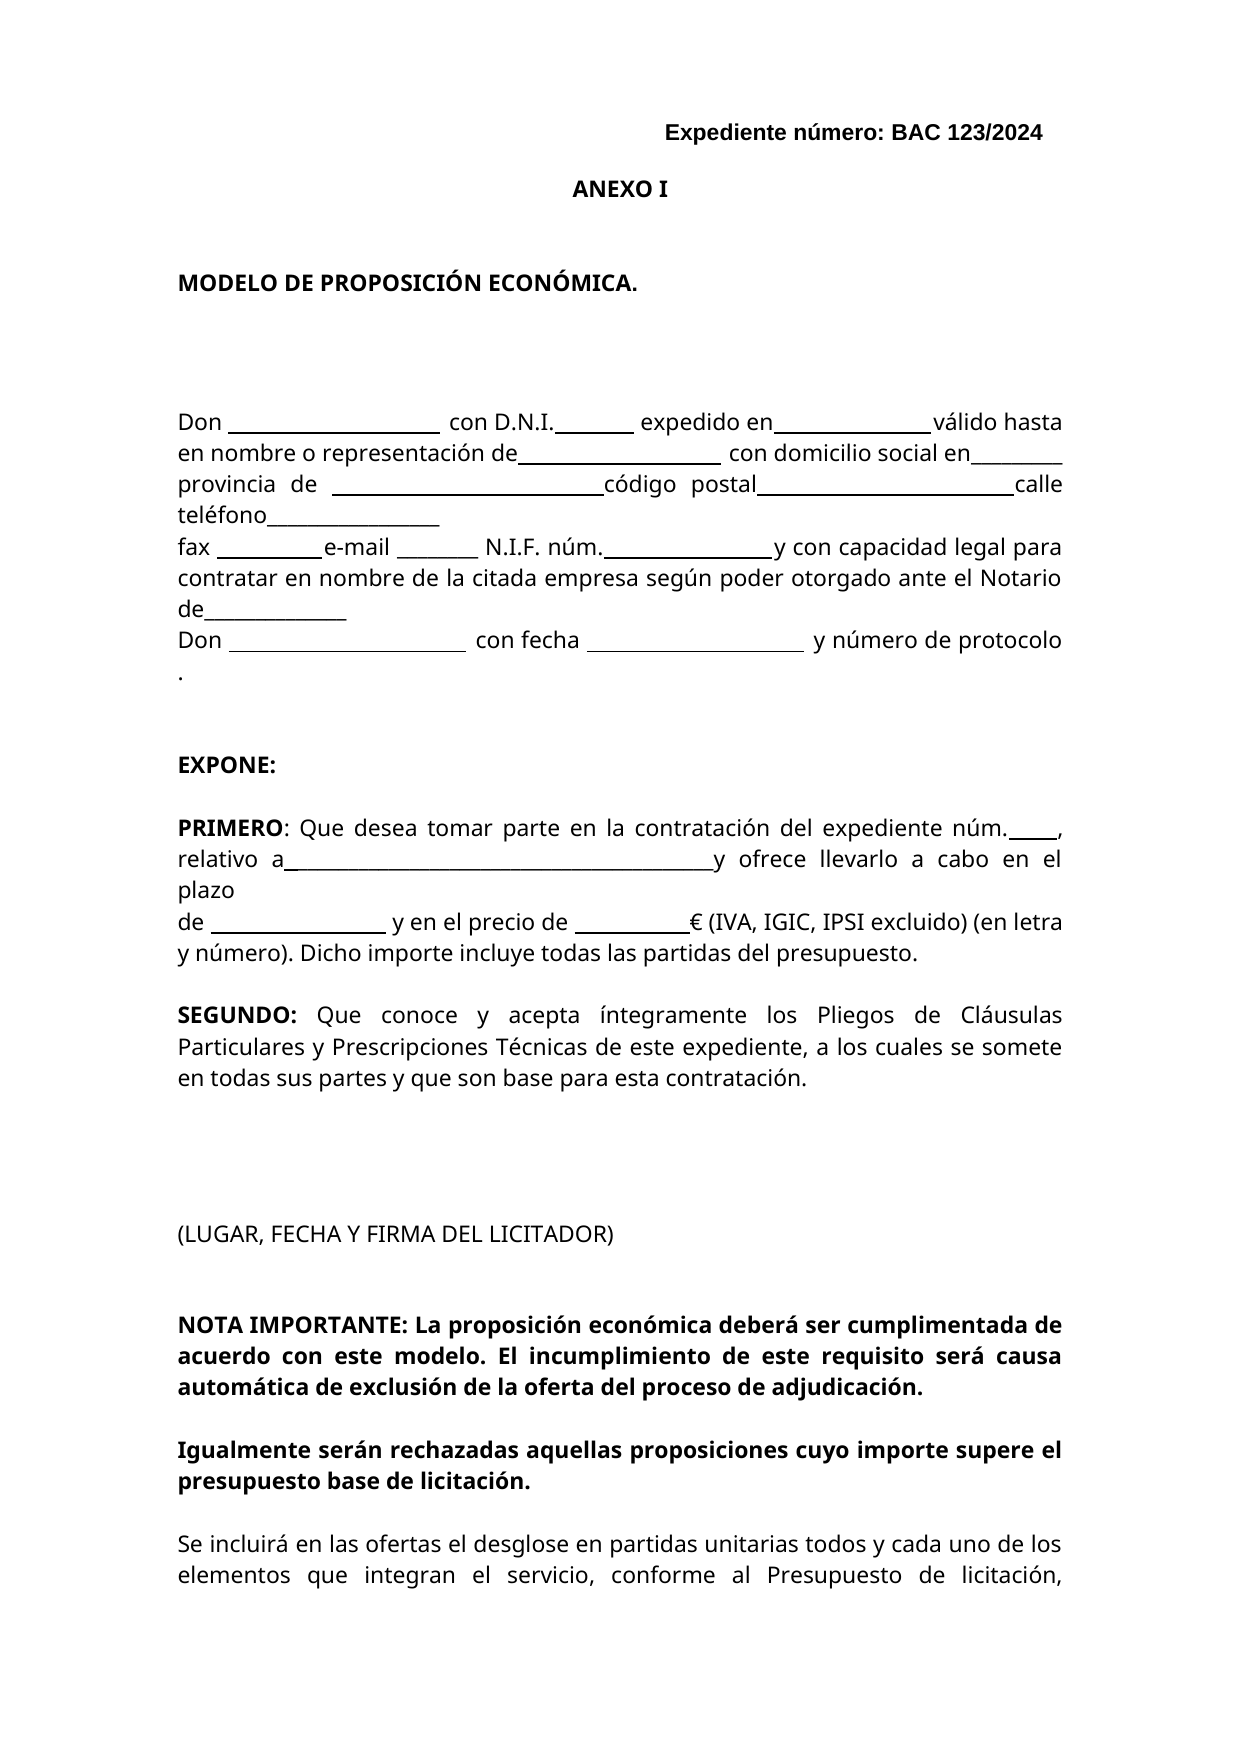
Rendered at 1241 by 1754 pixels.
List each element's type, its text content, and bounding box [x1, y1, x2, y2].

text Don con D.N.I. expedido en válido hasta en nombre o representación de con domicilio social en_________ provincia de código postal calle teléfono_________________ [177, 406, 1063, 531]
text (LUGAR, FECHA Y FIRMA DEL LICITADOR) [177, 1218, 1063, 1249]
text MODELO DE PROPOSICIÓN ECONÓMICA. [177, 267, 1063, 298]
text fax e-mail ________ N.I.F. núm. y con capacidad legal para contratar en nombre de la citada empresa según poder otorgado ante el Notario de______________ [177, 531, 1063, 624]
text de y en el precio de € (IVA, IGIC, IPSI excluido) (en letra y número). Dicho importe incluye todas las partidas del presupuesto. [177, 906, 1063, 968]
text SEGUNDO: Que conoce y acepta íntegramente los Pliegos de Cláusulas Particulares y Prescripciones Técnicas de este expediente, a los cuales se somete en todas sus partes y que son base para esta contratación. [177, 999, 1063, 1093]
text Don con fecha y número de protocolo . [177, 624, 1063, 687]
text EXPONE: [177, 749, 1063, 781]
text NOTA IMPORTANTE: La proposición económica deberá ser cumplimentada de acuerdo con este modelo. El incumplimiento de este requisito será causa automática de exclusión de la oferta del proceso de adjudicación. [177, 1309, 1063, 1403]
text ANEXO I [177, 173, 1063, 204]
text PRIMERO: Que desea tomar parte en la contratación del expediente núm. , relativo a _________________________________________y ofrece llevarlo a cabo en el plazo [177, 812, 1063, 906]
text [177, 1528, 1063, 1590]
text Igualmente serán rechazadas aquellas proposiciones cuyo importe supere el presupuesto base de licitación. [177, 1434, 1063, 1496]
